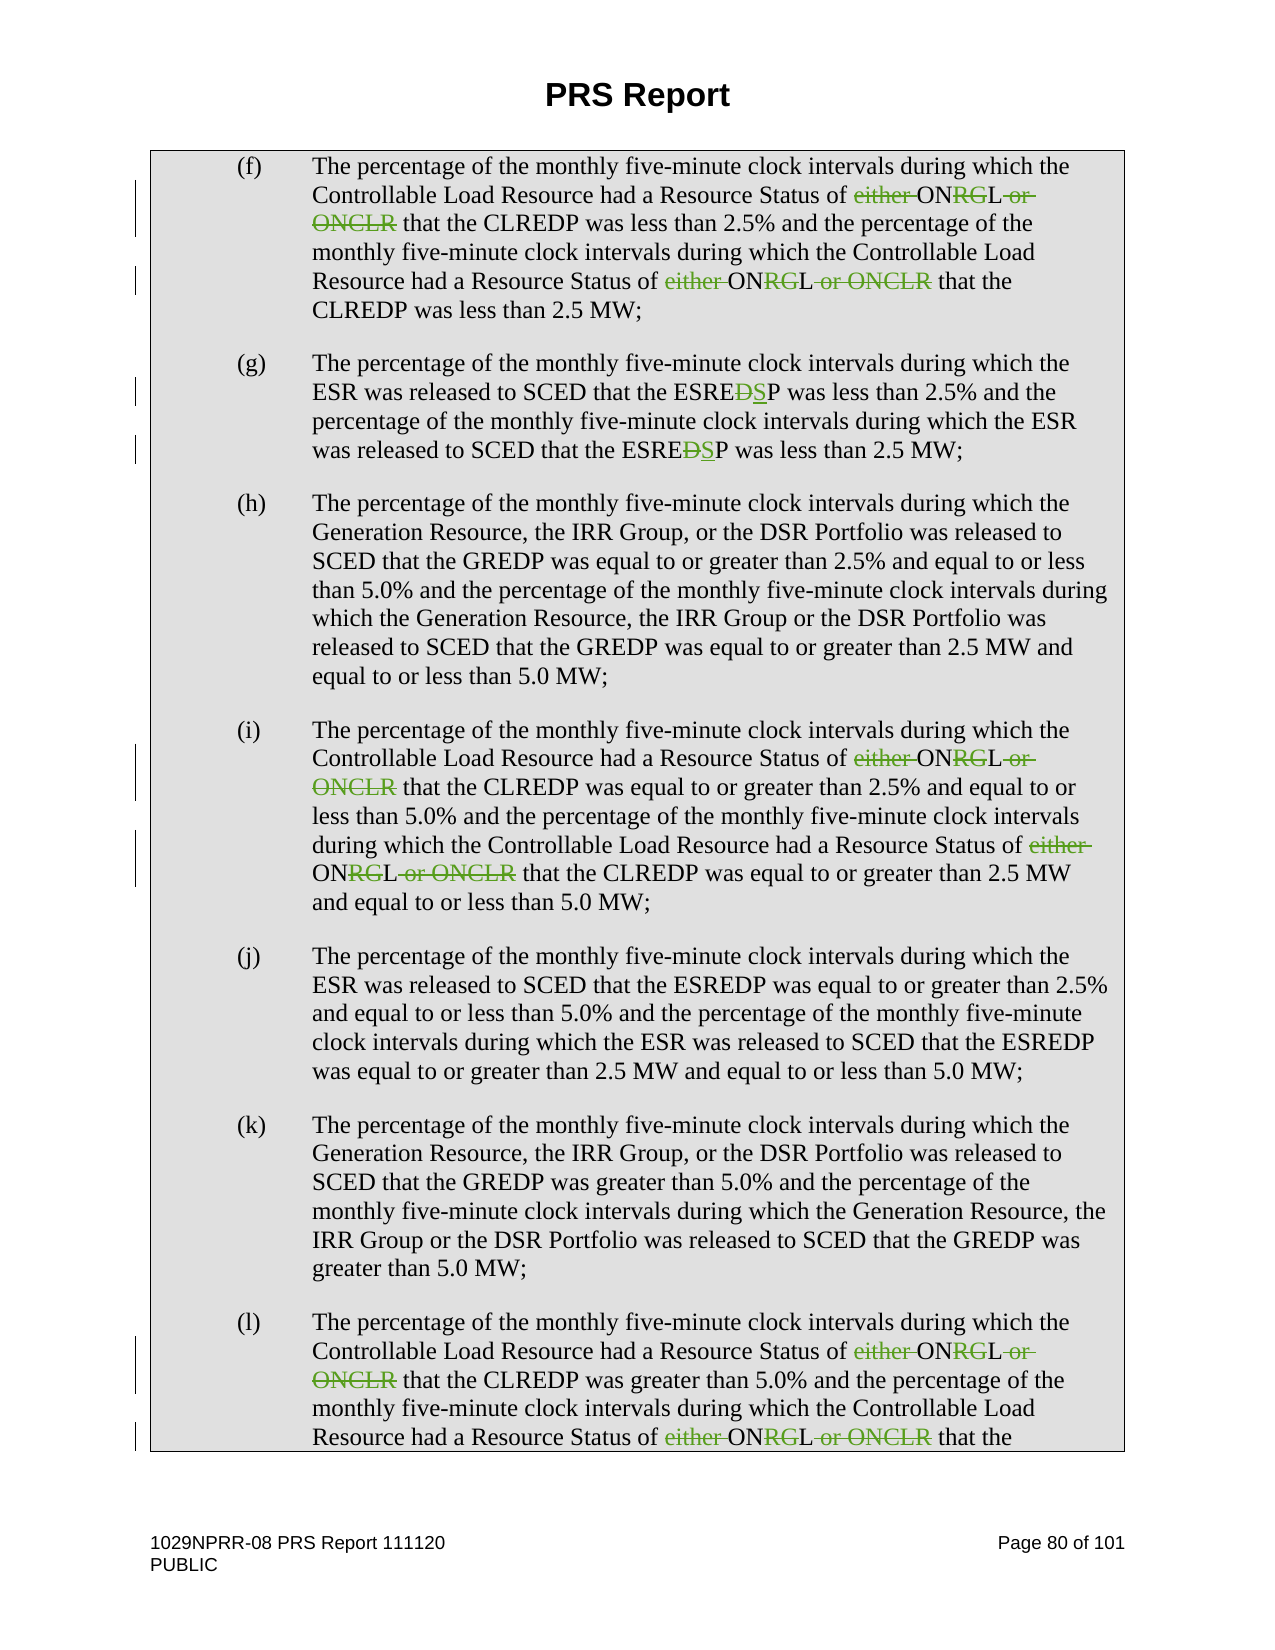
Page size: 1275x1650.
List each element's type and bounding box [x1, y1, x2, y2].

table_header [151, 151, 1124, 1451]
